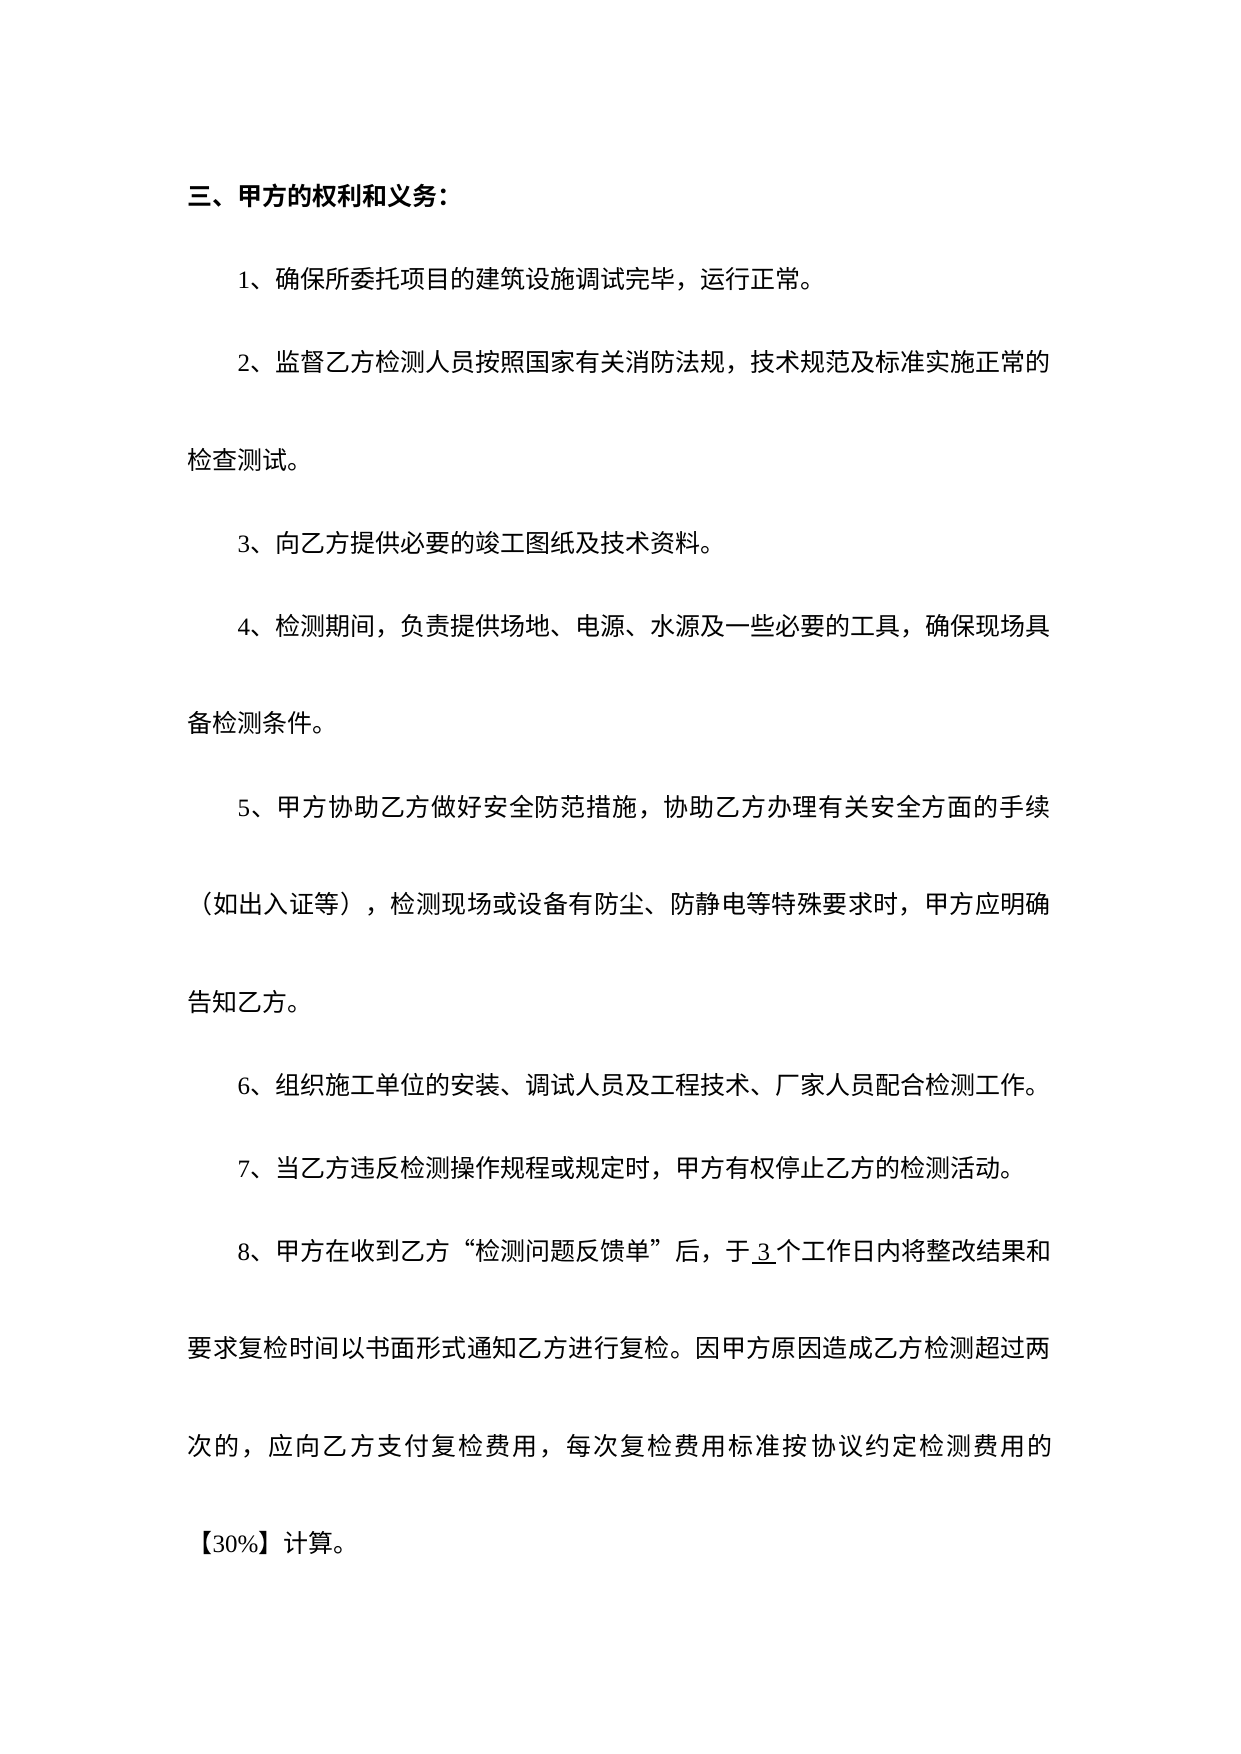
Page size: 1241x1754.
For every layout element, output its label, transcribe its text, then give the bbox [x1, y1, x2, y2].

text 4、检测期间，负责提供场地、电源、水源及一些必要的工具，确保现场具备检测条件。 [187, 592, 1053, 754]
text 3、向乙方提供必要的竣工图纸及技术资料。 [187, 509, 1053, 574]
text 8、甲方在收到乙方“检测问题反馈单”后，于 3 个工作日内将整改结果和要求复检时间以书面形式通知乙方进行复检。因甲方原因造成乙方检测超过两次的，应向乙方支付复检费用，每次复检费用标准按协议约定检测费用的【30%】计算。 [187, 1217, 1053, 1574]
list 三、甲方的权利和义务： [187, 162, 1053, 227]
text 6、组织施工单位的安装、调试人员及工程技术、厂家人员配合检测工作。 [187, 1051, 1053, 1116]
text 7、当乙方违反检测操作规程或规定时，甲方有权停止乙方的检测活动。 [187, 1134, 1053, 1199]
text 5、甲方协助乙方做好安全防范措施，协助乙方办理有关安全方面的手续（如出入证等），检测现场或设备有防尘、防静电等特殊要求时，甲方应明确告知乙方。 [187, 773, 1053, 1033]
text 1、确保所委托项目的建筑设施调试完毕，运行正常。 [187, 245, 1053, 310]
text 2、监督乙方检测人员按照国家有关消防法规，技术规范及标准实施正常的检查测试。 [187, 328, 1053, 491]
